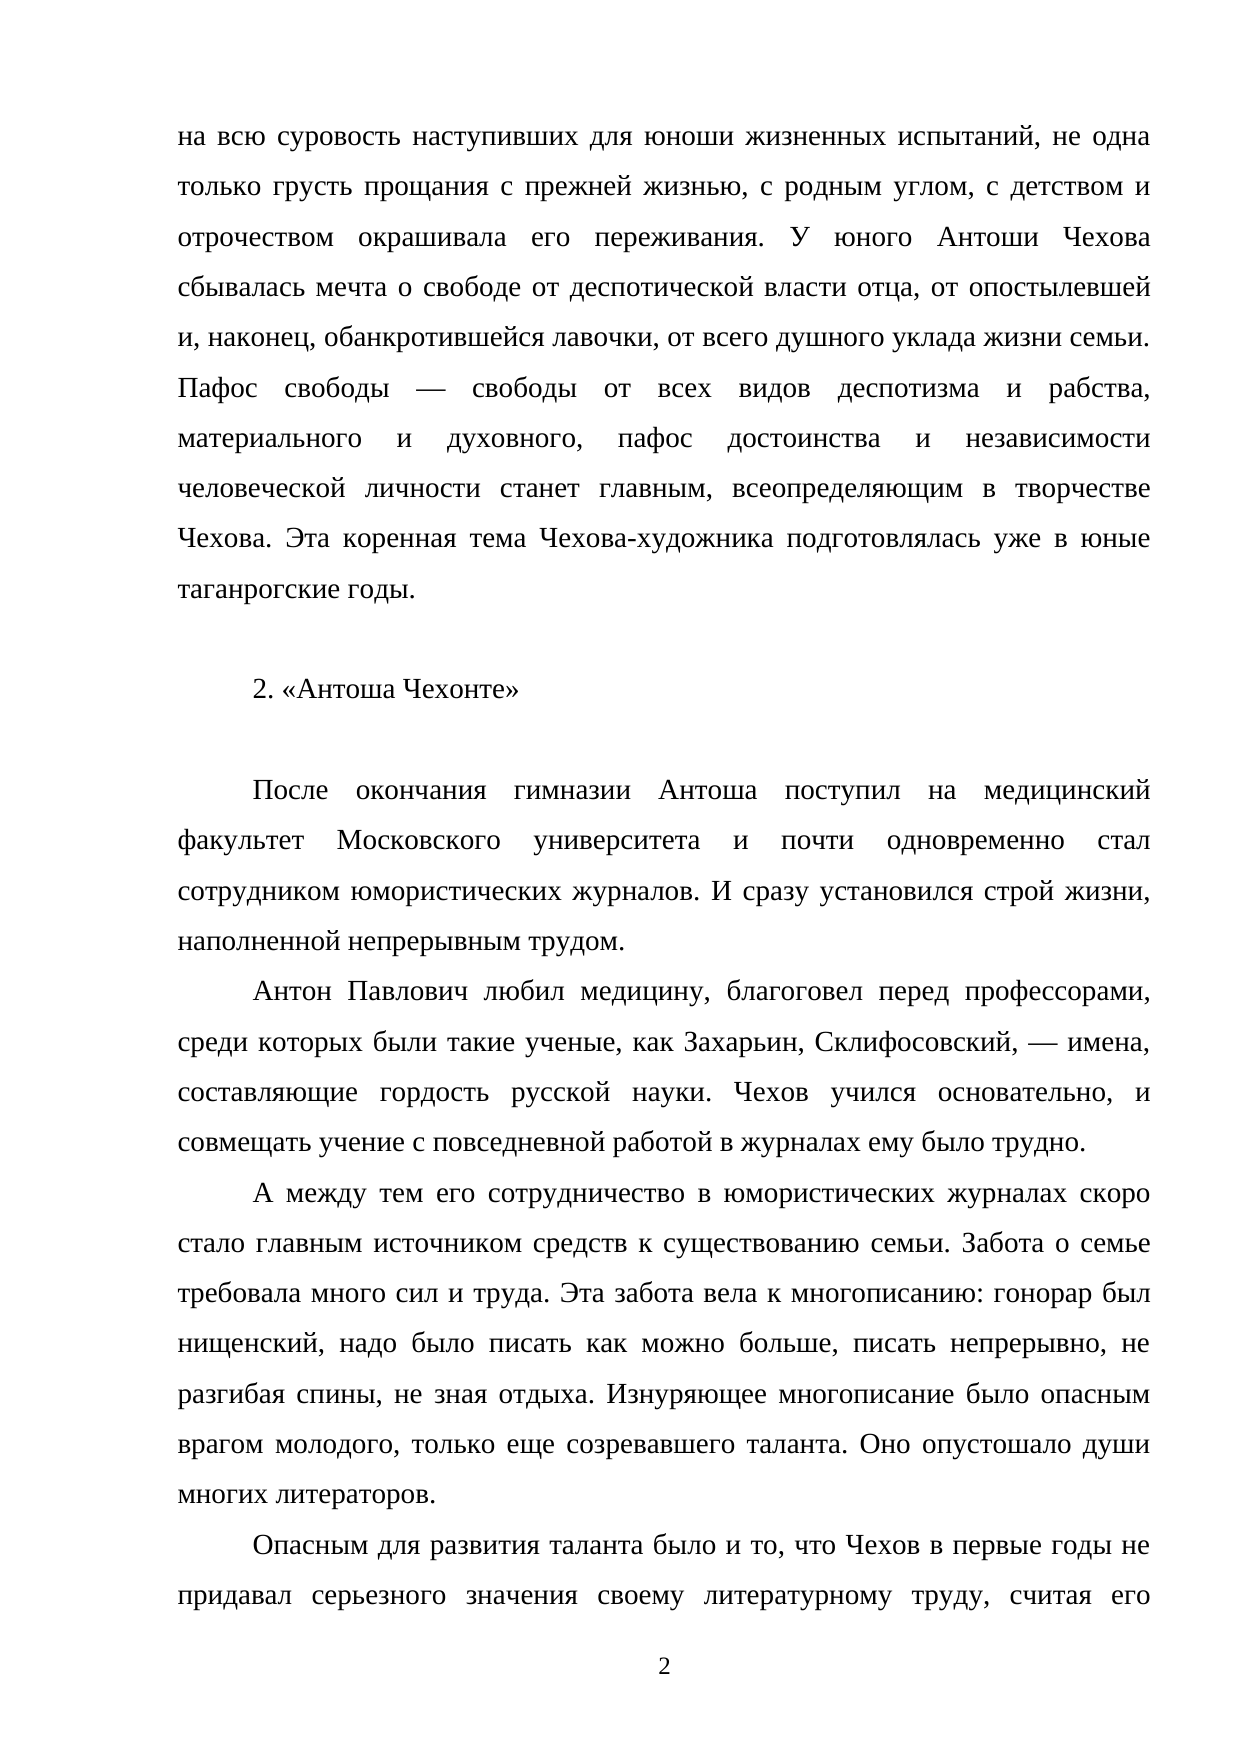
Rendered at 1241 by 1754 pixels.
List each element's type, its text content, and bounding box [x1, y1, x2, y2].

text Антон Павлович любил медицину, благоговел перед профессорами, среди которых были такие ученые, как Захарьин, Склифосовский, — имена, составляющие гордость русской науки. Чехов учился основательно, и совмещать учение с повседневной работой в журналах ему было трудно. [177, 973, 1152, 1158]
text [177, 1527, 1152, 1611]
text После окончания гимназии Антоша поступил на медицинский факультет Московского университета и почти одновременно стал сотрудником юмористических журналов. И сразу установился строй жизни, наполненной непрерывным трудом. [177, 772, 1152, 957]
text 2. «Антоша Чехонте» [177, 672, 1152, 705]
text А между тем его сотрудничество в юмористических журналах скоро стало главным источником средств к существованию семьи. Забота о семье требовала много сил и труда. Эта забота вела к многописанию: гонорар был нищенский, надо было писать как можно больше, писать непрерывно, не разгибая спины, не зная отдыха. Изнуряющее многописание было опасным врагом молодого, только еще созревавшего таланта. Оно опустошало души многих литераторов. [177, 1175, 1152, 1510]
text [177, 118, 1152, 604]
